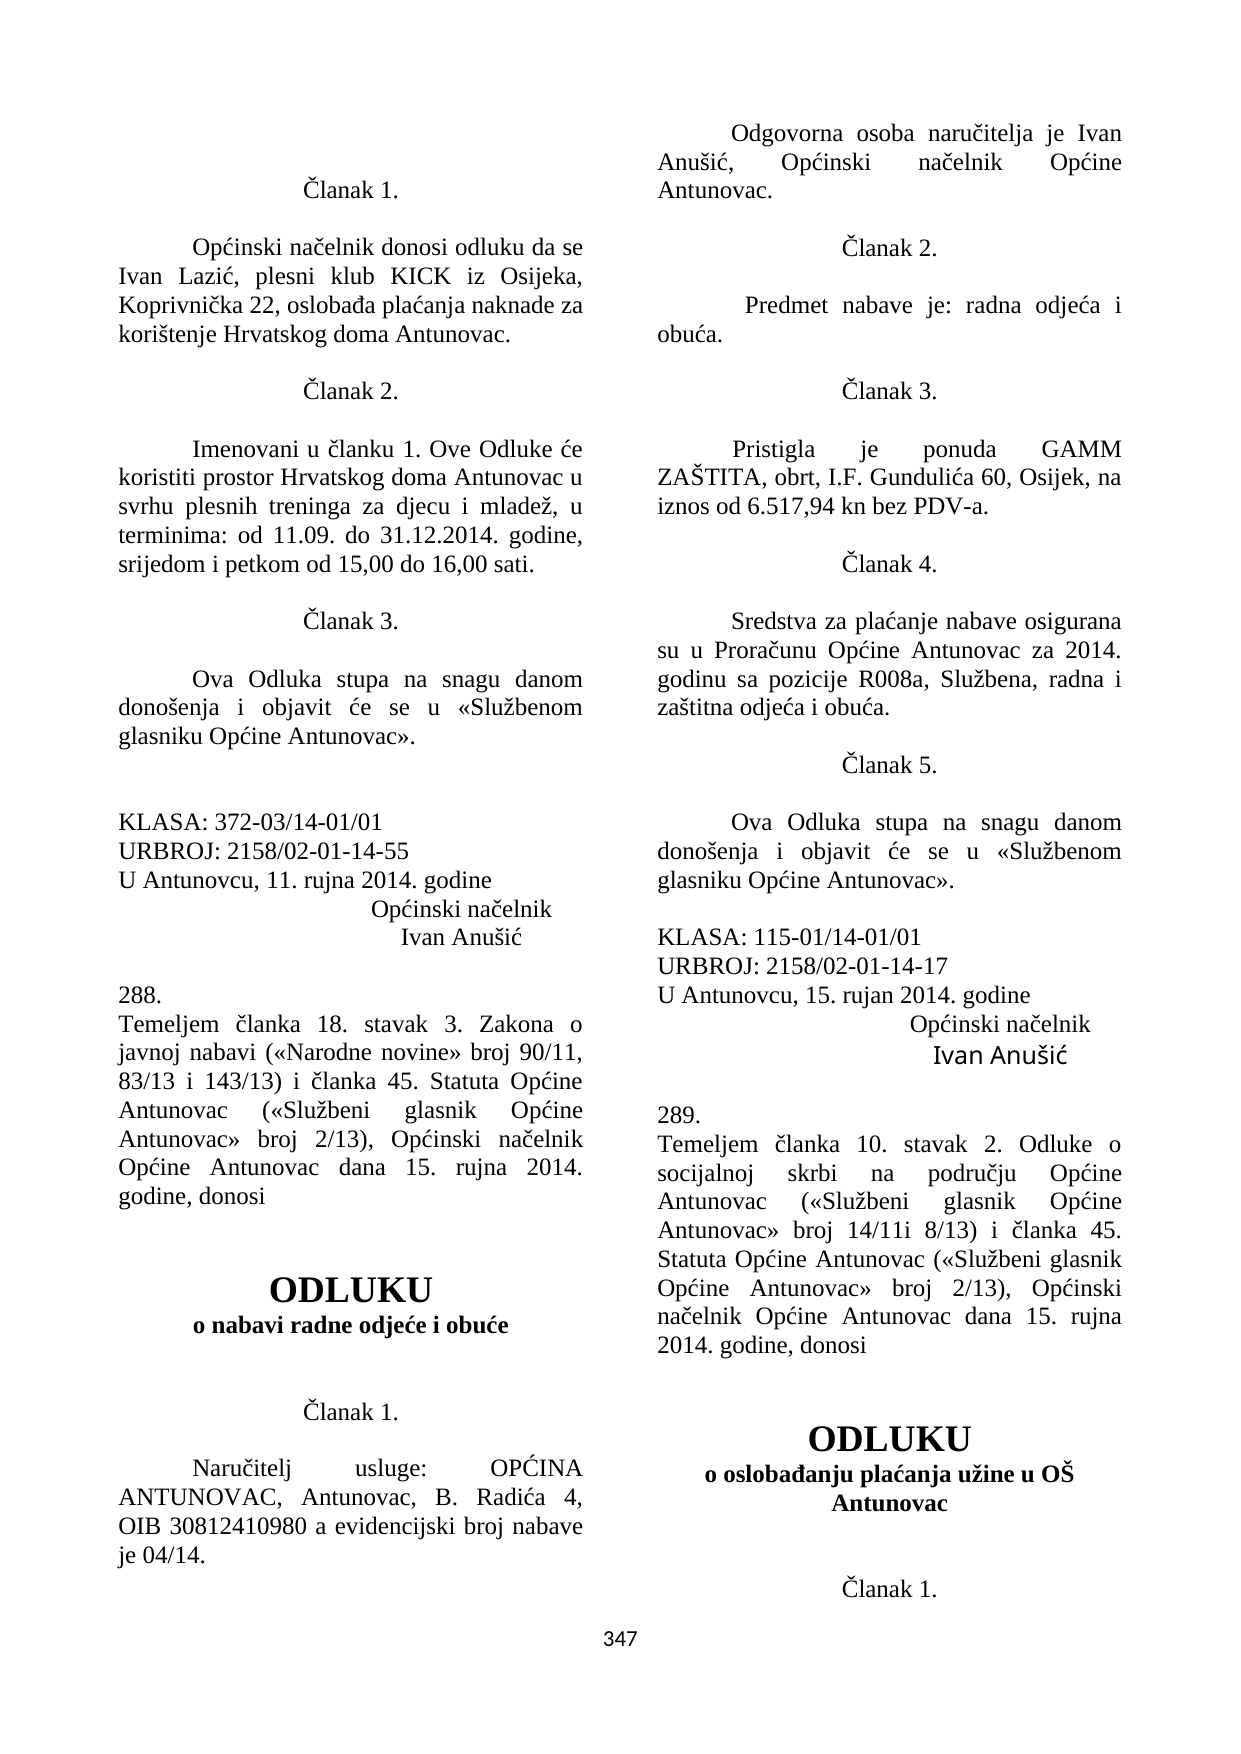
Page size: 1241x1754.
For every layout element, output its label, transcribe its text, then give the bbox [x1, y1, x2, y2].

text U Antunovcu, 11. rujna 2014. godine [118, 865, 583, 894]
text Ivan Anušić [339, 922, 583, 951]
text o nabavi radne odjeće i obuće [118, 1311, 583, 1339]
text Članak 1. [118, 176, 583, 204]
text KLASA: 372-03/14-01/01 [118, 807, 583, 836]
text 288. [118, 980, 583, 1009]
text KLASA: 115-01/14-01/01 [657, 922, 1122, 951]
text URBROJ: 2158/02-01-14-17 [657, 951, 1122, 980]
text URBROJ: 2158/02-01-14-55 [118, 836, 583, 865]
text Članak 2. [657, 233, 1122, 262]
text ODLUKU [118, 1267, 583, 1311]
text Općinski načelnik [339, 894, 583, 922]
text Članak 2. [118, 376, 583, 405]
text Ivan Anušić [878, 1037, 1122, 1071]
text Temeljem članka 10. stavak 2. Odluke o socijalnoj skrbi na području Općine Antunovac («Službeni glasnik Općine Antunovac» broj 14/11i 8/13) i članka 45. Statuta Općine Antunovac («Službeni glasnik Općine Antunovac» broj 2/13), Općinski načelnik Općine Antunovac dana 15. rujna 2014. godine, donosi [657, 1129, 1122, 1359]
text Članak 1. [657, 1574, 1122, 1603]
text o oslobađanju plaćanja užine u OŠ Antunovac [657, 1459, 1122, 1517]
text Članak 3. [118, 606, 583, 635]
text Ova Odluka stupa na snagu danom donošenja i objavit će se u «Službenom glasniku Općine Antunovac». [657, 807, 1122, 894]
text ODLUKU [657, 1416, 1122, 1459]
text Članak 3. [657, 376, 1122, 405]
text 289. [657, 1100, 1122, 1129]
text Sredstva za plaćanje nabave osigurana su u Proračunu Općine Antunovac za 2014. godinu sa pozicije R008a, Službena, radna i zaštitna odjeća i obuća. [657, 606, 1122, 721]
text Predmet nabave je: radna odjeća i obuća. [657, 291, 1122, 348]
text Naručitelj usluge: OPĆINA ANTUNOVAC, Antunovac, B. Radića 4, OIB 30812410980 a evidencijski broj nabave je 04/14. [118, 1453, 583, 1568]
text Temeljem članka 18. stavak 3. Zakona o javnoj nabavi («Narodne novine» broj 90/11, 83/13 i 143/13) i članka 45. Statuta Općine Antunovac («Službeni glasnik Općine Antunovac» broj 2/13), Općinski načelnik Općine Antunovac dana 15. rujna 2014. godine, donosi [118, 1009, 583, 1210]
text Pristigla je ponuda GAMM ZAŠTITA, obrt, I.F. Gundulića 60, Osijek, na iznos od 6.517,94 kn bez PDV-a. [657, 434, 1122, 520]
text Članak 4. [657, 549, 1122, 577]
text Ova Odluka stupa na snagu danom donošenja i objavit će se u «Službenom glasniku Općine Antunovac». [118, 664, 583, 750]
text Imenovani u članku 1. Ove Odluke će koristiti prostor Hrvatskog doma Antunovac u svrhu plesnih treninga za djecu i mladež, u terminima: od 11.09. do 31.12.2014. godine, srijedom i petkom od 15,00 do 16,00 sati. [118, 434, 583, 577]
text Članak 1. [118, 1397, 583, 1426]
text U Antunovcu, 15. rujan 2014. godine [657, 980, 1122, 1009]
text Općinski načelnik donosi odluku da se Ivan Lazić, plesni klub KICK iz Osijeka, Koprivnička 22, oslobađa plaćanja naknade za korištenje Hrvatskog doma Antunovac. [118, 232, 583, 347]
text Odgovorna osoba naručitelja je Ivan Anušić, Općinski načelnik Općine Antunovac. [657, 118, 1122, 204]
text Članak 5. [657, 750, 1122, 779]
text Općinski načelnik [804, 1009, 1122, 1037]
